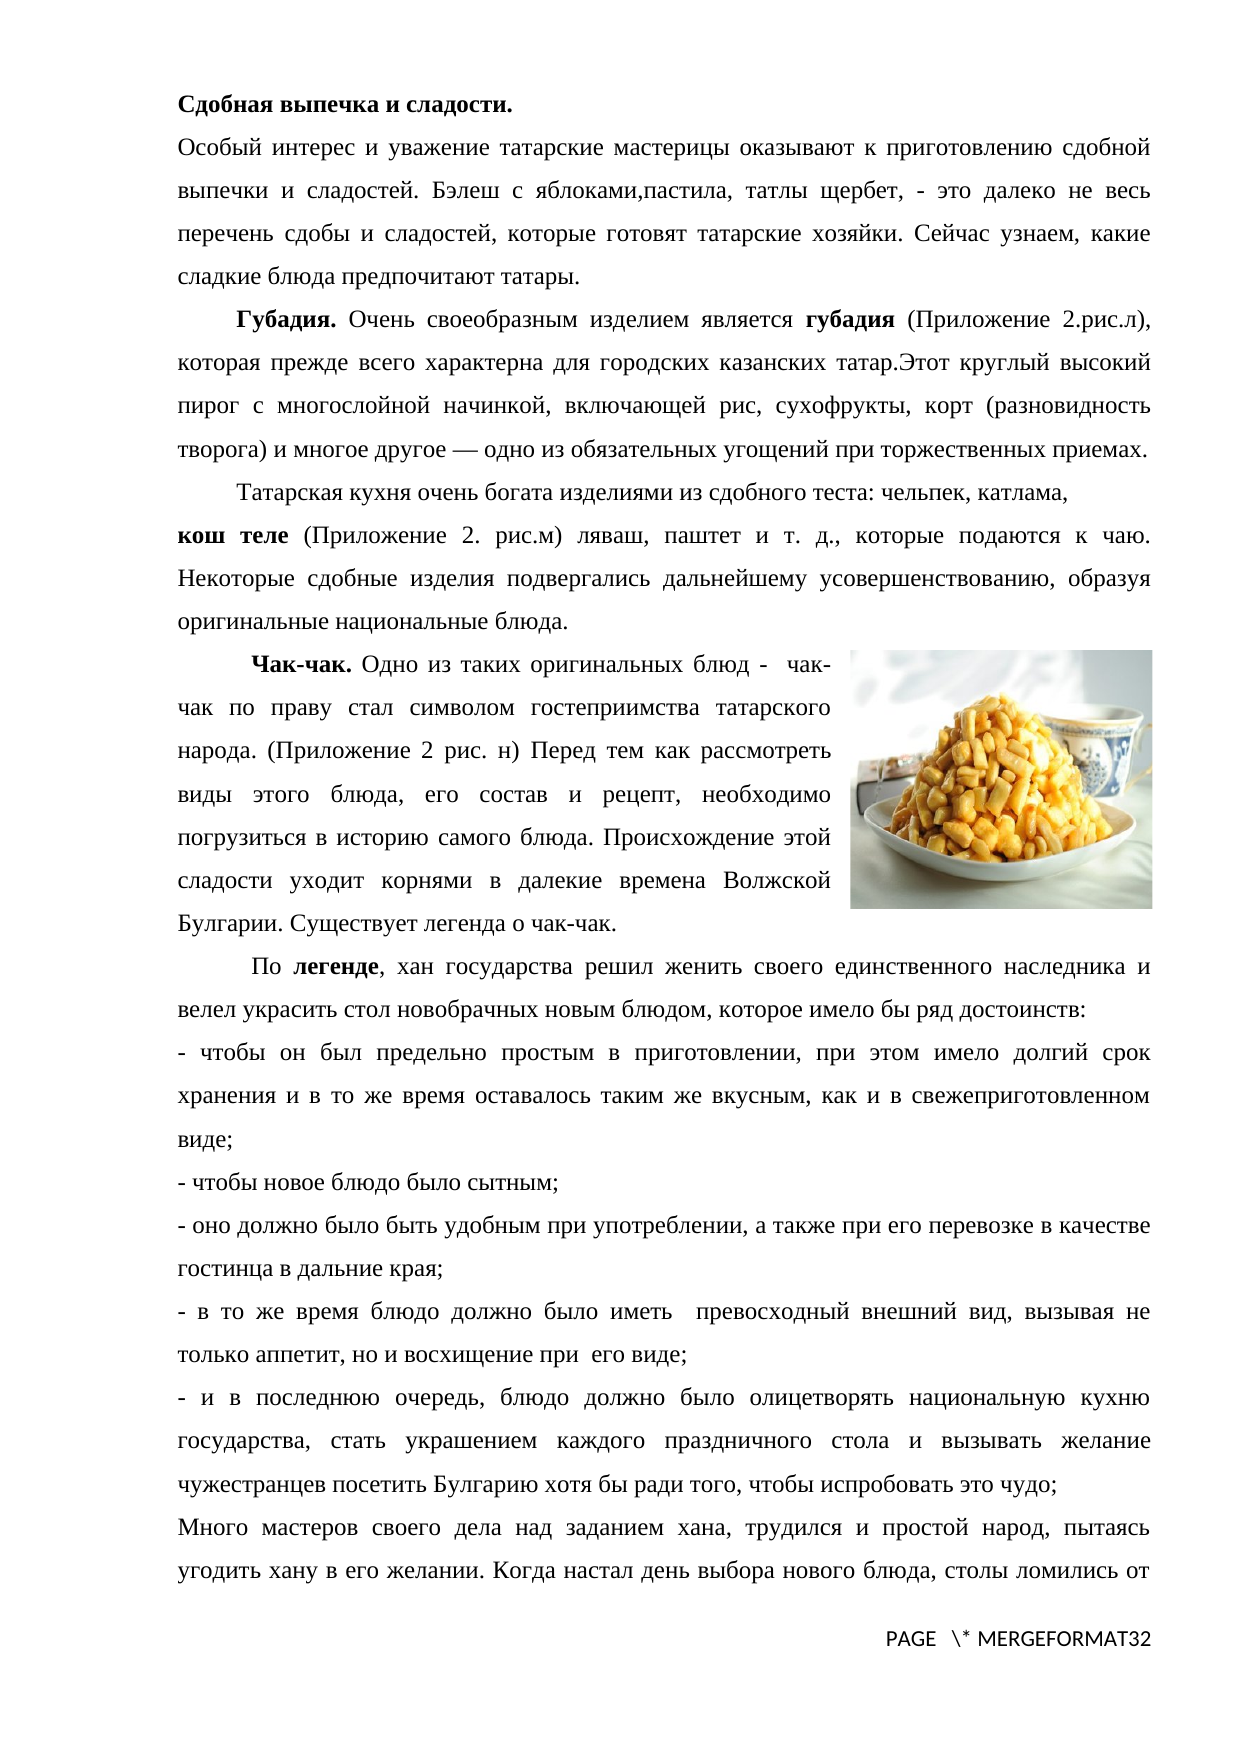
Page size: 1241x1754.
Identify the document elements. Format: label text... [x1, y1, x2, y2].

text - и в последнюю очередь, блюдо должно было олицетворять национальную кухню государства, стать украшением каждого праздничного стола и вызывать желание чужестранцев посетить Булгарию хотя бы ради того, чтобы испробовать это чудо; [177, 1382, 1152, 1497]
text кош теле (Приложение 2. рис.м) ляваш, паштет и т. д., которые подаются к чаю. Некоторые сдобные изделия подвергались дальнейшему усовершенствованию, образуя оригинальные национальные блюда. [177, 520, 1152, 635]
text - чтобы новое блюдо было сытным; [177, 1167, 1152, 1196]
text По легенде, хан государства решил женить своего единственного наследника и велел украсить стол новобрачных новым блюдом, которое имело бы ряд достоинств: [177, 951, 1152, 1023]
picture [850, 650, 1153, 909]
text Сдобная выпечка и сладости. [177, 89, 1152, 117]
text Губадия. Очень своеобразным изделием является губадия (Приложение 2.рис.л), которая прежде всего характерна для городских казанских татар.Этот круглый высокий пирог с многослойной начинкой, включающей рис, сухофрукты, корт (разновидность творога) и многое другое — одно из обязательных угощений при торжественных приемах. [177, 304, 1152, 462]
text - чтобы он был предельно простым в приготовлении, при этом имело долгий срок хранения и в то же время оставалось таким же вкусным, как и в свежеприготовленном виде; [177, 1037, 1152, 1152]
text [177, 1512, 1152, 1584]
text - оно должно было быть удобным при употреблении, а также при его перевозке в качестве гостинца в дальние края; [177, 1210, 1152, 1282]
text Татарская кухня очень богата изделиями из сдобного теста: чельпек, катлама, [177, 477, 1152, 506]
text Особый интерес и уважение татарские мастерицы оказывают к приготовлению сдобной выпечки и сладостей. Бэлеш с яблоками,пастила, татлы щербет, - это далеко не весь перечень сдобы и сладостей, которые готовят татарские хозяйки. Сейчас узнаем, какие сладкие блюда предпочитают татары. [177, 132, 1152, 290]
text - в то же время блюдо должно было иметь превосходный внешний вид, вызывая не только аппетит, но и восхищение при его виде; [177, 1296, 1152, 1368]
